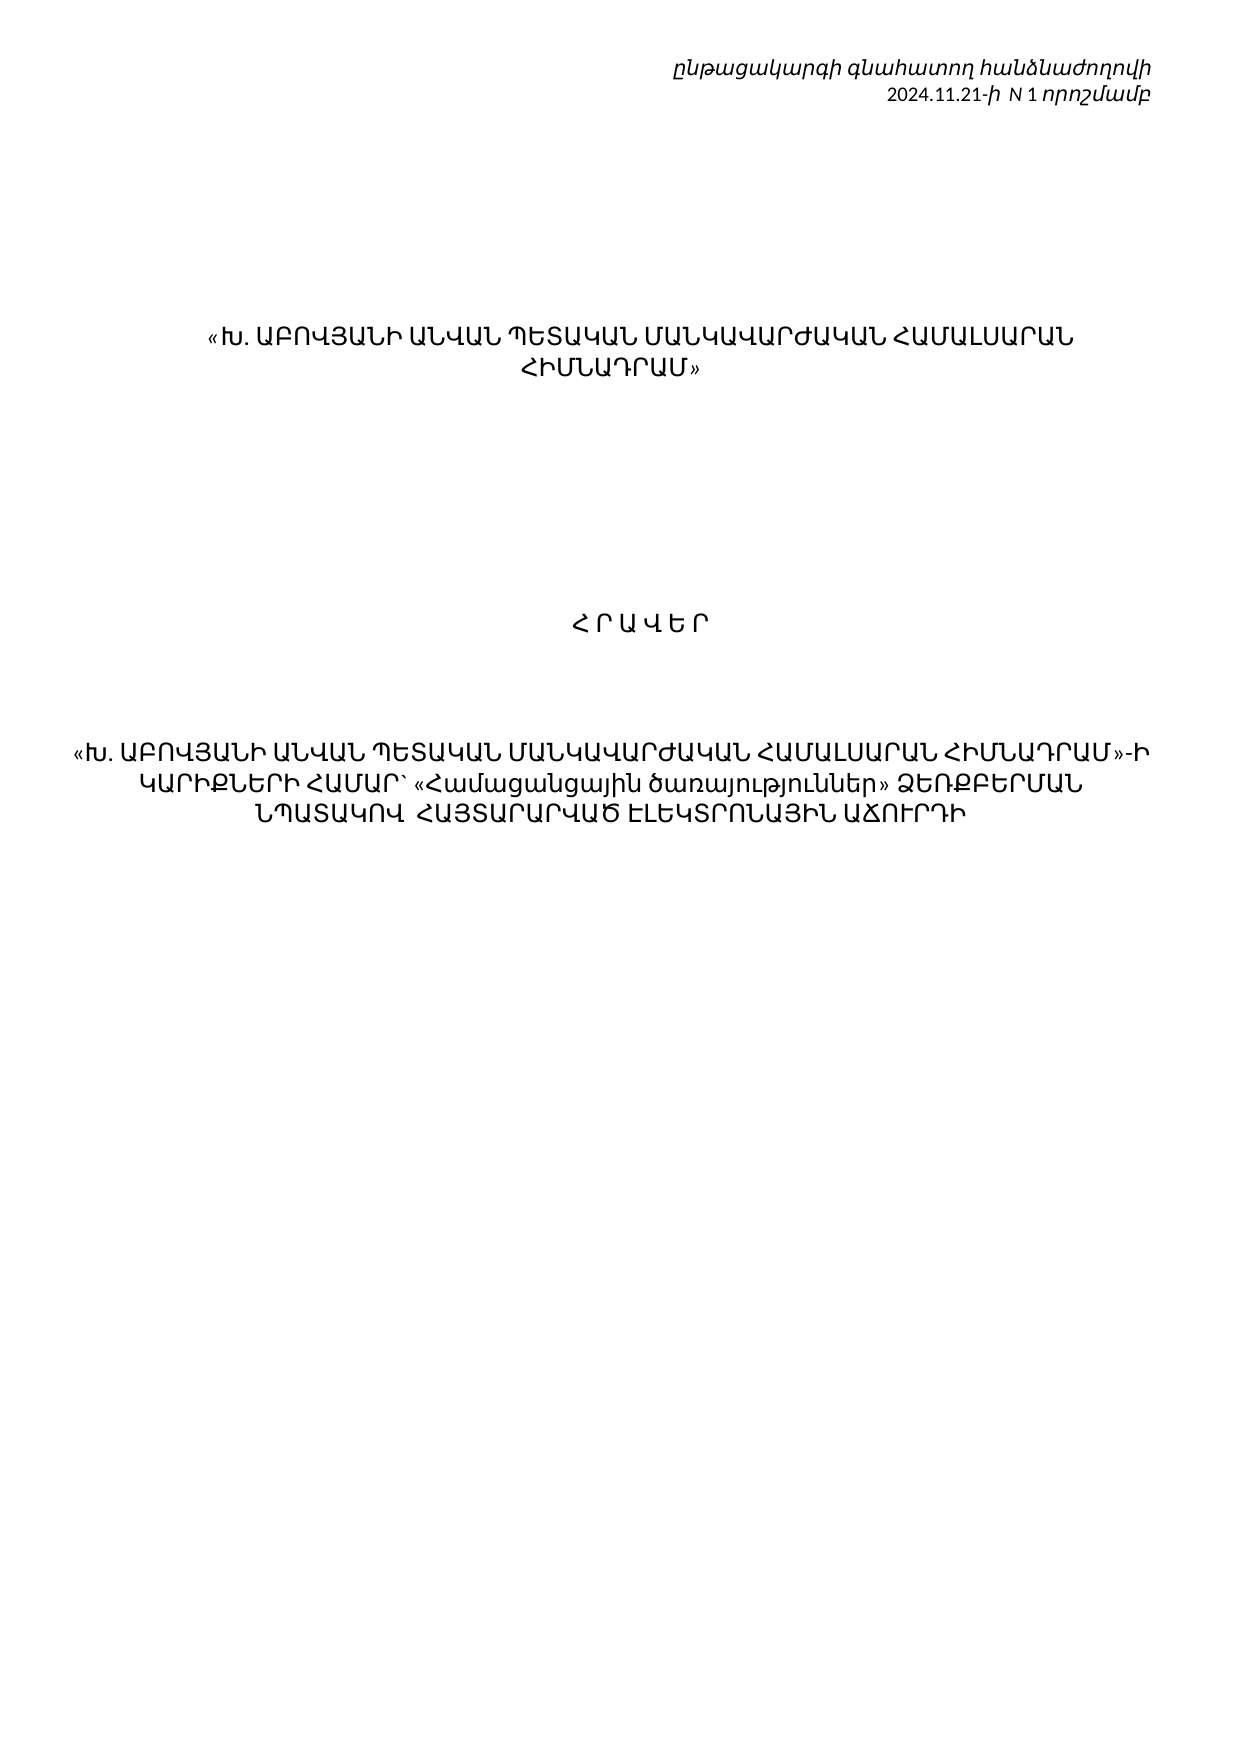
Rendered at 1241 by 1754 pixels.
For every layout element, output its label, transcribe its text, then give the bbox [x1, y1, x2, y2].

text 2024.11.21 -ի N 1 որոշմամբ [69, 81, 1152, 106]
text « Խ. ԱԲՈՎՅԱՆԻ ԱՆՎԱՆ ՊԵՏԱԿԱՆ ՄԱՆԿԱՎԱՐԺԱԿԱՆ ՀԱՄԱԼՍԱՐԱՆ ՀԻՄՆԱԴՐԱՄ» [69, 321, 1152, 382]
text Հ Ր Ա Վ Ե Ր [69, 608, 1152, 639]
text ընթացակարգի գնահատող հանձնաժողովի [69, 56, 1152, 81]
text «Խ. ԱԲՈՎՅԱՆԻ ԱՆՎԱՆ ՊԵՏԱԿԱՆ ՄԱՆԿԱՎԱՐԺԱԿԱՆ ՀԱՄԱԼՍԱՐԱՆ ՀԻՄՆԱԴՐԱՄ»-Ի ԿԱՐԻՔՆԵՐԻ ՀԱՄԱՐ` «Համացանցային ծառայություններ» ՁԵՌՔԲԵՐՄԱՆ ՆՊԱՏԱԿՈՎ ՀԱՅՏԱՐԱՐՎԱԾ ԷԼԵԿՏՐՈՆԱՅԻՆ ԱՃՈՒՐԴԻ [69, 737, 1152, 829]
